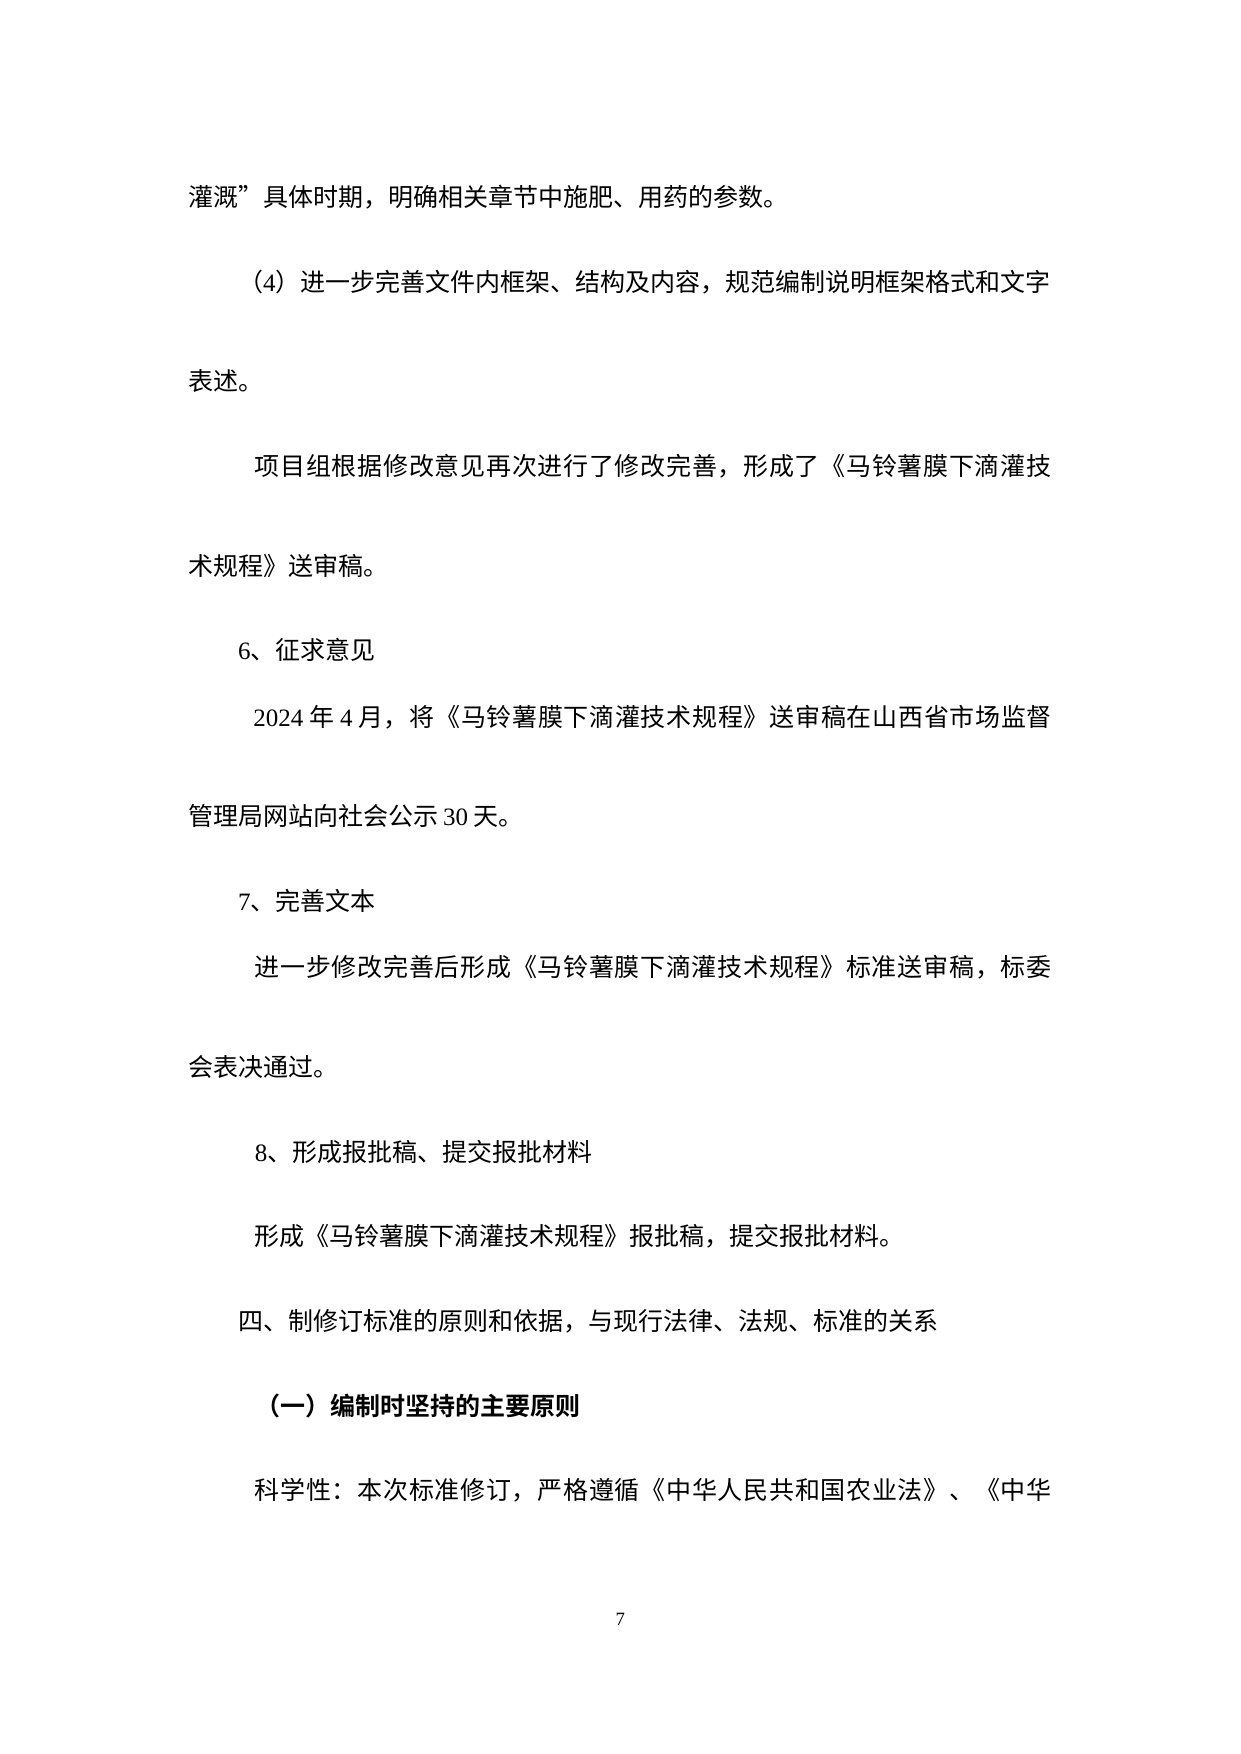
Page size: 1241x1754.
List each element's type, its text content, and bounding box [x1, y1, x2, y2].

text 2024年4月，将《马铃薯膜下滴灌技术规程》送审稿在山西省市场监督管理局网站向社会公示30天。 [188, 682, 1052, 848]
list 进一步完善文件内框架、结构及内容，规范编制说明框架格式和文字表述。 [188, 247, 1052, 413]
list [188, 162, 1052, 229]
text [188, 1455, 1052, 1522]
text 四、制修订标准的原则和依据，与现行法律、法规、标准的关系 [188, 1286, 1052, 1353]
list 完善文本 [188, 866, 1052, 933]
text 8、形成报批稿、提交报批材料 [188, 1117, 1052, 1183]
text 形成《马铃薯膜下滴灌技术规程》报批稿，提交报批材料。 [188, 1202, 1052, 1268]
text 项目组根据修改意见再次进行了修改完善，形成了《马铃薯膜下滴灌技术规程》送审稿。 [188, 431, 1052, 597]
list 征求意见 [188, 616, 1052, 682]
text 进一步修改完善后形成《马铃薯膜下滴灌技术规程》标准送审稿，标委会表决通过。 [188, 933, 1052, 1099]
text （一）编制时坚持的主要原则 [188, 1371, 1052, 1437]
